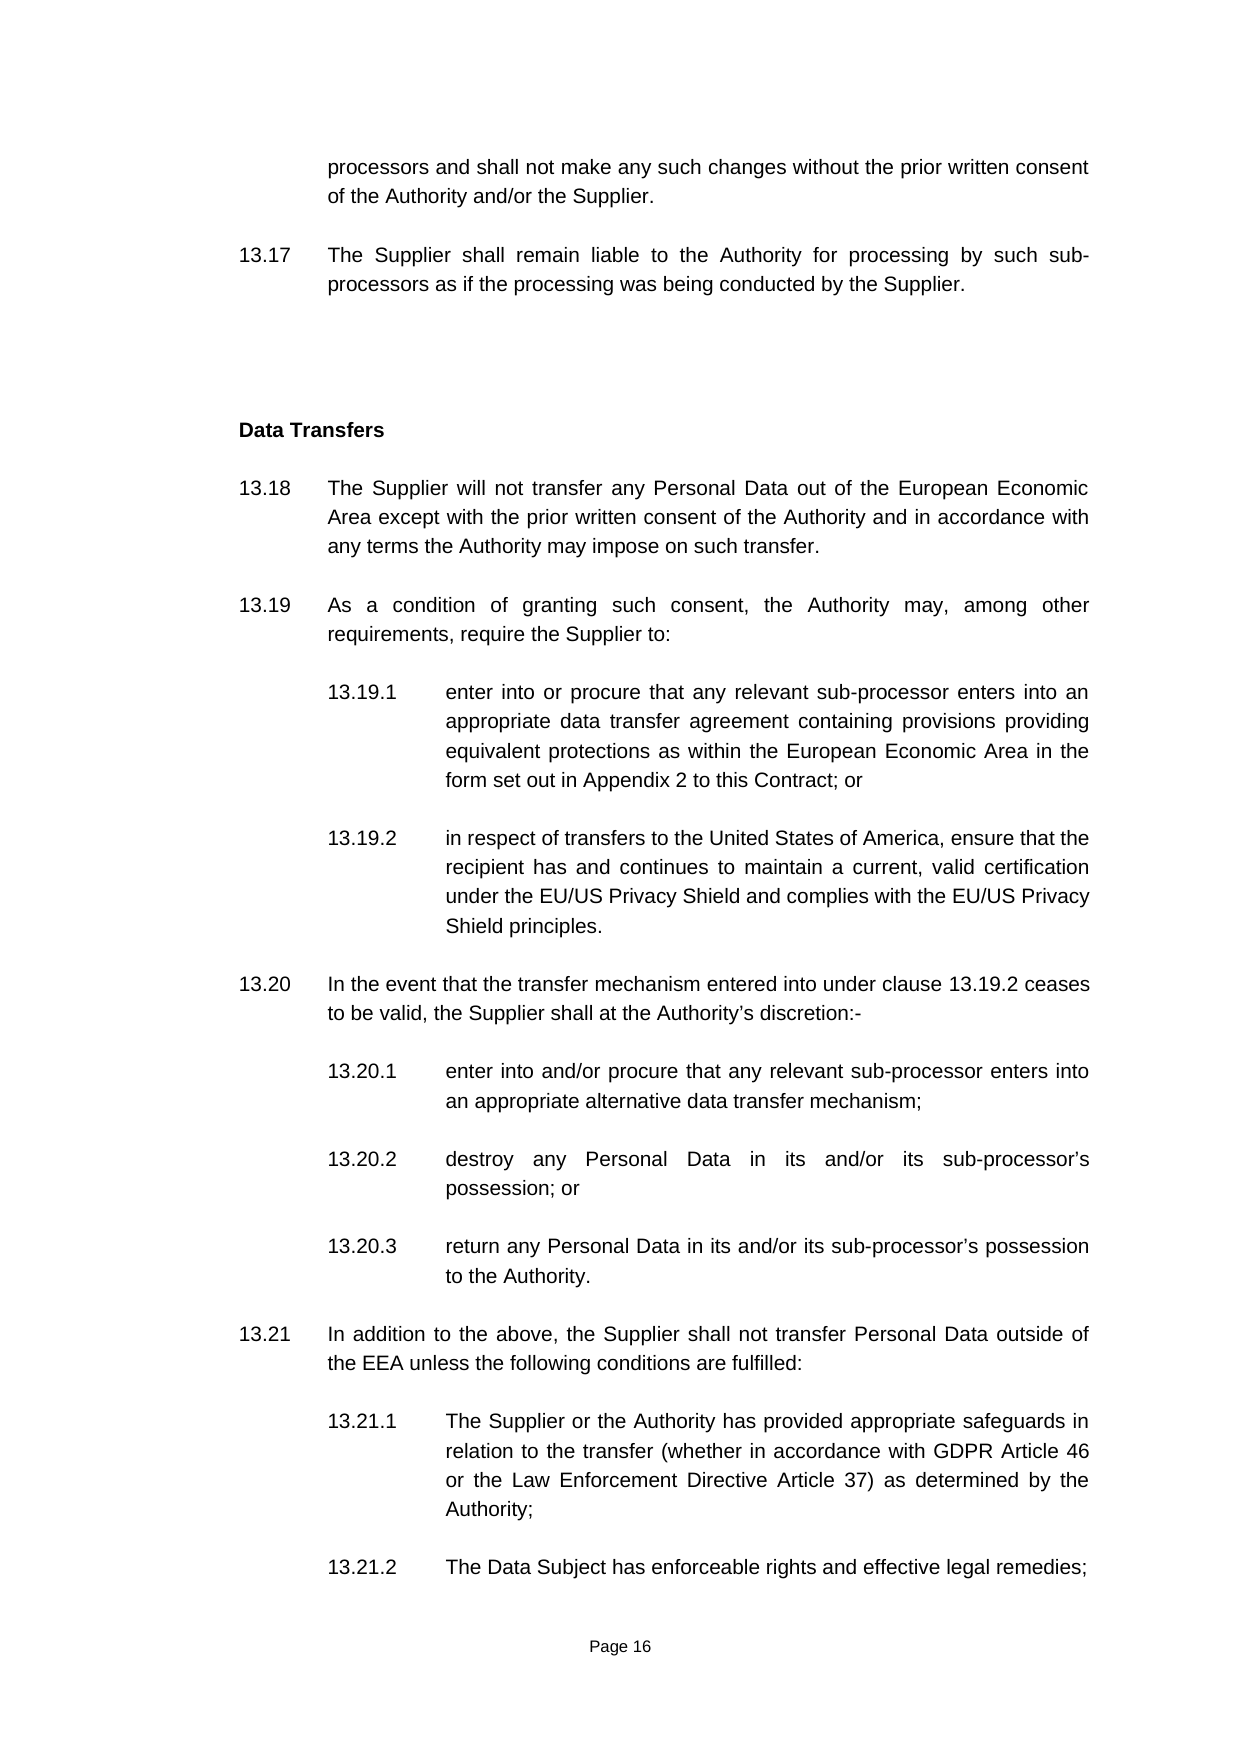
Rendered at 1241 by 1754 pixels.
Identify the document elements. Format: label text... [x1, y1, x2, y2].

list In the event that the transfer mechanism entered into under clause 13.19.2 ceases to be valid, the Supplier shall at the Authority’s discretion:- [239, 967, 1090, 1025]
list in respect of transfers to the United States of America, ensure that the recipient has and continues to maintain a current, valid certification under the EU/US Privacy Shield and complies with the EU/US Privacy Shield principles. [327, 821, 1090, 937]
list destroy any Personal Data in its and/or its sub-processor’s possession; or [327, 1142, 1090, 1200]
list The Data Subject has enforceable rights and effective legal remedies; [327, 1550, 1090, 1579]
list return any Personal Data in its and/or its sub-processor’s possession to the Authority. [327, 1229, 1090, 1287]
list The Supplier shall remain liable to the Authority for processing by such sub-processors as if the processing was being conducted by the Supplier. [239, 237, 1090, 296]
list enter into and/or procure that any relevant sub-processor enters into an appropriate alternative data transfer mechanism; [327, 1054, 1090, 1112]
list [239, 150, 1090, 208]
subtitle Data Transfers [164, 412, 1090, 442]
list The Supplier will not transfer any Personal Data out of the European Economic Area except with the prior written consent of the Authority and in accordance with any terms the Authority may impose on such transfer. [239, 471, 1090, 558]
list As a condition of granting such consent, the Authority may, among other requirements, require the Supplier to: [239, 587, 1090, 646]
list In addition to the above, the Supplier shall not transfer Personal Data outside of the EEA unless the following conditions are fulfilled: [239, 1317, 1090, 1375]
list The Supplier or the Authority has provided appropriate safeguards in relation to the transfer (whether in accordance with GDPR Article 46 or the Law Enforcement Directive Article 37) as determined by the Authority; [327, 1404, 1090, 1521]
list enter into or procure that any relevant sub-processor enters into an appropriate data transfer agreement containing provisions providing equivalent protections as within the European Economic Area in the form set out in Appendix 2 to this Contract; or [327, 675, 1090, 792]
